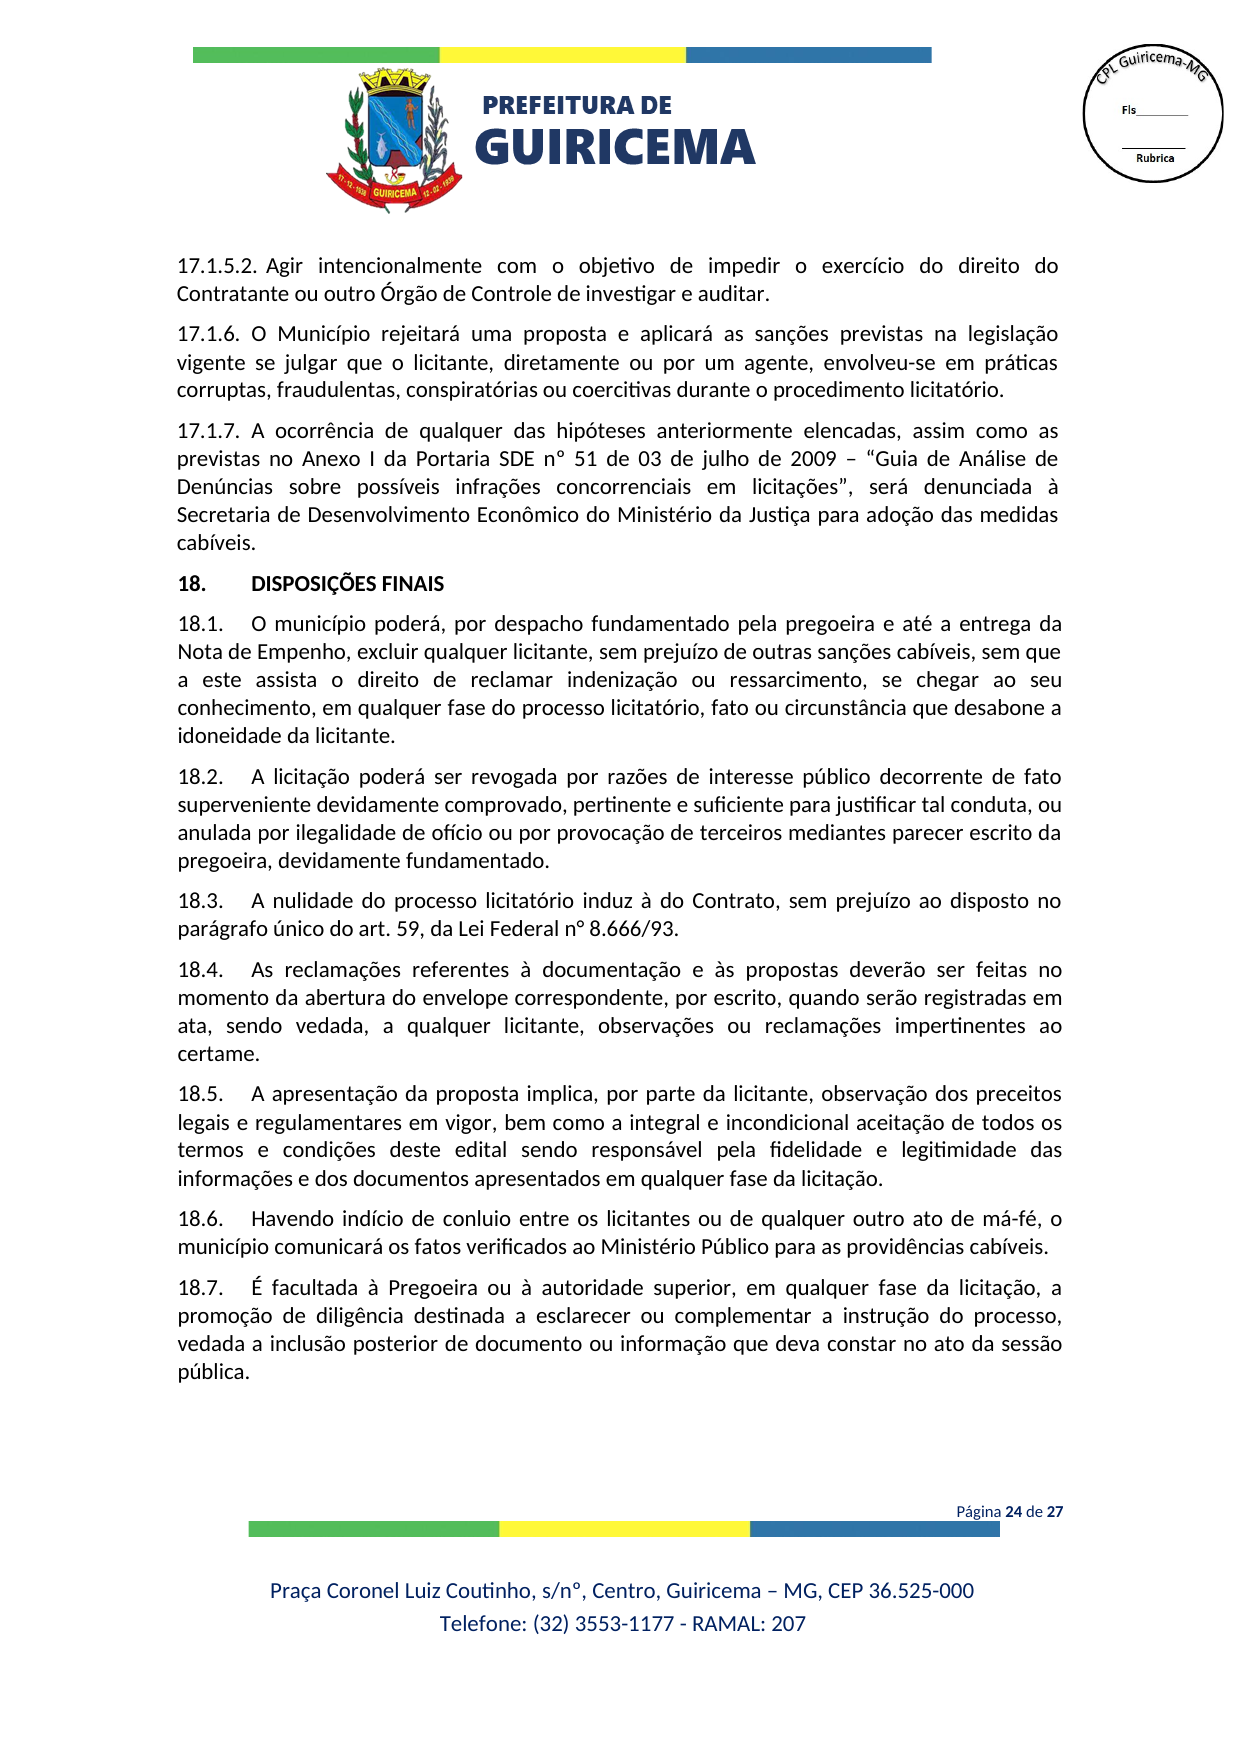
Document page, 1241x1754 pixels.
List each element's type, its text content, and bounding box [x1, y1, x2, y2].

list A licitação poderá ser revogada por razões de interesse público decorrente de fato superveniente devidamente comprovado, pertinente e suficiente para justificar tal conduta, ou anulada por ilegalidade de ofício ou por provocação de terceiros mediantes parecer escrito da pregoeira, devidamente fundamentado. [177, 762, 1064, 874]
picture [248, 1521, 1000, 1537]
picture [1082, 44, 1224, 183]
list O município poderá, por despacho fundamentado pela pregoeira e até a entrega da Nota de Empenho, excluir qualquer licitante, sem prejuízo de outras sanções cabíveis, sem que a este assista o direito de reclamar indenização ou ressarcimento, se chegar ao seu conhecimento, em qualquer fase do processo licitatório, fato ou circunstância que desabone a idoneidade da licitante. [177, 609, 1064, 749]
list É facultada à Pregoeira ou à autoridade superior, em qualquer fase da licitação, a promoção de diligência destinada a esclarecer ou complementar a instrução do processo, vedada a inclusão posterior de documento ou informação que deva constar no ato da sessão pública. [177, 1273, 1064, 1385]
list Agir intencionalmente com o objetivo de impedir o exercício do direito do Contratante ou outro Órgão de Controle de investigar e auditar. [177, 251, 1060, 307]
list O Município rejeitará uma proposta e aplicará as sanções previstas na legislação vigente se julgar que o licitante, diretamente ou por um agente, envolveu-se em práticas corruptas, fraudulentas, conspiratórias ou coercitivas durante o procedimento licitatório. [177, 319, 1060, 404]
list As reclamações referentes à documentação e às propostas deverão ser feitas no momento da abertura do envelope correspondente, por escrito, quando serão registradas em ata, sendo vedada, a qualquer licitante, observações ou reclamações impertinentes ao certame. [177, 955, 1064, 1067]
list Havendo indício de conluio entre os licitantes ou de qualquer outro ato de má-fé, o município comunicará os fatos verificados ao Ministério Público para as providências cabíveis. [177, 1204, 1064, 1260]
list A nulidade do processo licitatório induz à do Contrato, sem prejuízo ao disposto no parágrafo único do art. 59, da Lei Federal n° 8.666/93. [177, 886, 1064, 942]
list A ocorrência de qualquer das hipóteses anteriormente elencadas, assim como as previstas no Anexo I da Portaria SDE nº 51 de 03 de julho de 2009 – “Guia de Análise de Denúncias sobre possíveis infrações concorrenciais em licitações”, será denunciada à Secretaria de Desenvolvimento Econômico do Ministério da Justiça para adoção das medidas cabíveis. [177, 416, 1060, 556]
list DISPOSIÇÕES FINAIS [177, 569, 1064, 597]
list A apresentação da proposta implica, por parte da licitante, observação dos preceitos legais e regulamentares em vigor, bem como a integral e incondicional aceitação de todos os termos e condições deste edital sendo responsável pela fidelidade e legitimidade das informações e dos documentos apresentados em qualquer fase da licitação. [177, 1079, 1064, 1192]
